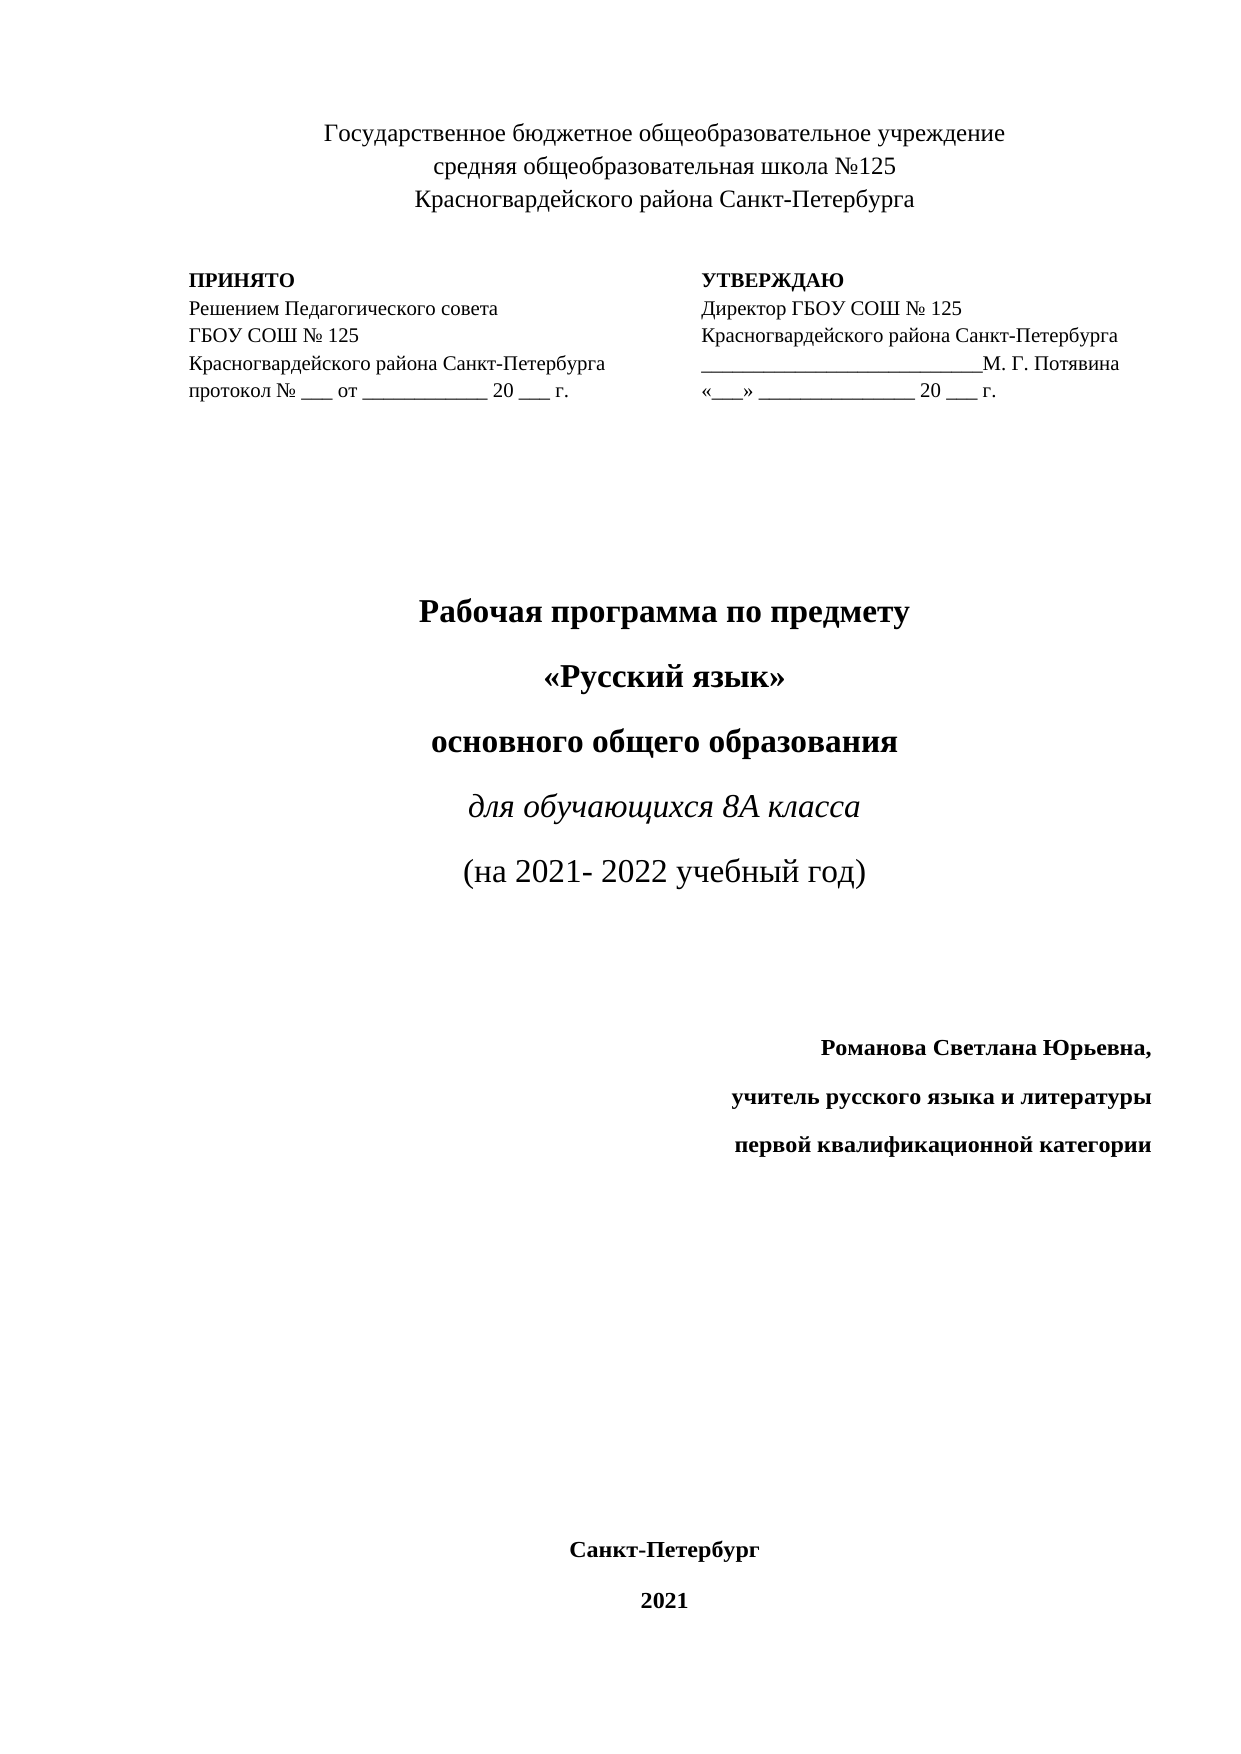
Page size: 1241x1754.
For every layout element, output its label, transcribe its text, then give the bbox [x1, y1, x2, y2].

text для обучающихся 8А класса [177, 786, 1152, 824]
text Красногвардейского района Санкт-Петербурга [177, 184, 1152, 213]
text Рабочая программа по предмету [177, 591, 1152, 629]
text 2021 [177, 1587, 1152, 1613]
text Санкт-Петербург [177, 1536, 1152, 1563]
text средняя общеобразовательная школа №125 [177, 151, 1152, 180]
text «Русский язык» [177, 656, 1152, 694]
text Государственное бюджетное общеобразовательное учреждение [177, 118, 1152, 147]
text первой квалификационной категории [177, 1131, 1152, 1157]
table_header ПРИНЯТО Решением Педагогического совета ГБОУ СОШ № 125 Красногвардейского района Санкт-Петербурга протокол № ___ от ____________ 20 ___ г. [177, 268, 690, 456]
text (на 2021- 2022 учебный год) [177, 851, 1152, 889]
text учитель русского языка и литературы [177, 1083, 1152, 1109]
text Романова Светлана Юрьевна, [177, 1034, 1152, 1061]
table_header УТВЕРЖДАЮ Директор ГБОУ СОШ № 125 Красногвардейского района Санкт-Петербурга ___________________________М. Г. Потявина «___» _______________ 20 ___ г. [690, 268, 1203, 456]
text основного общего образования [177, 721, 1152, 759]
